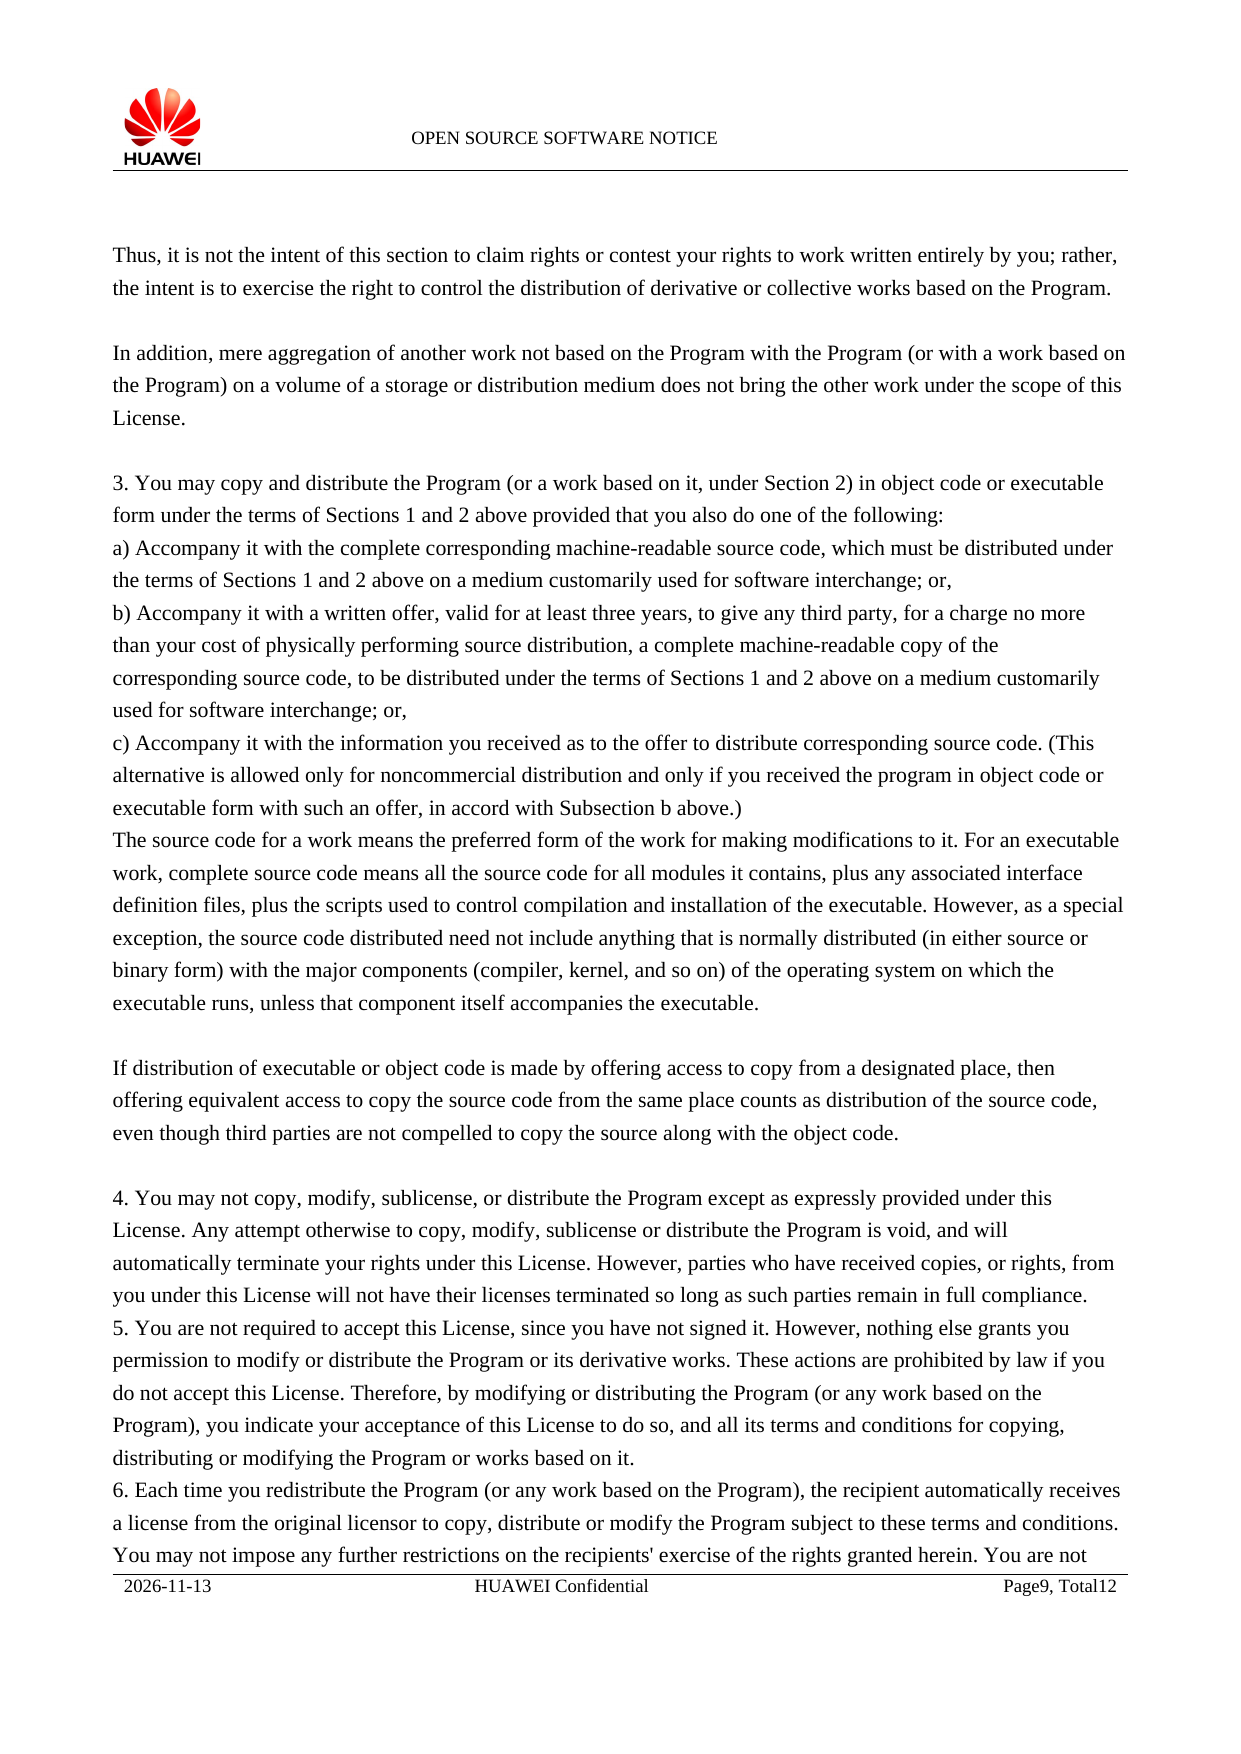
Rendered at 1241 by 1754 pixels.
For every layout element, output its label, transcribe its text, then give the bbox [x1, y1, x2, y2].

picture [124, 88, 201, 165]
